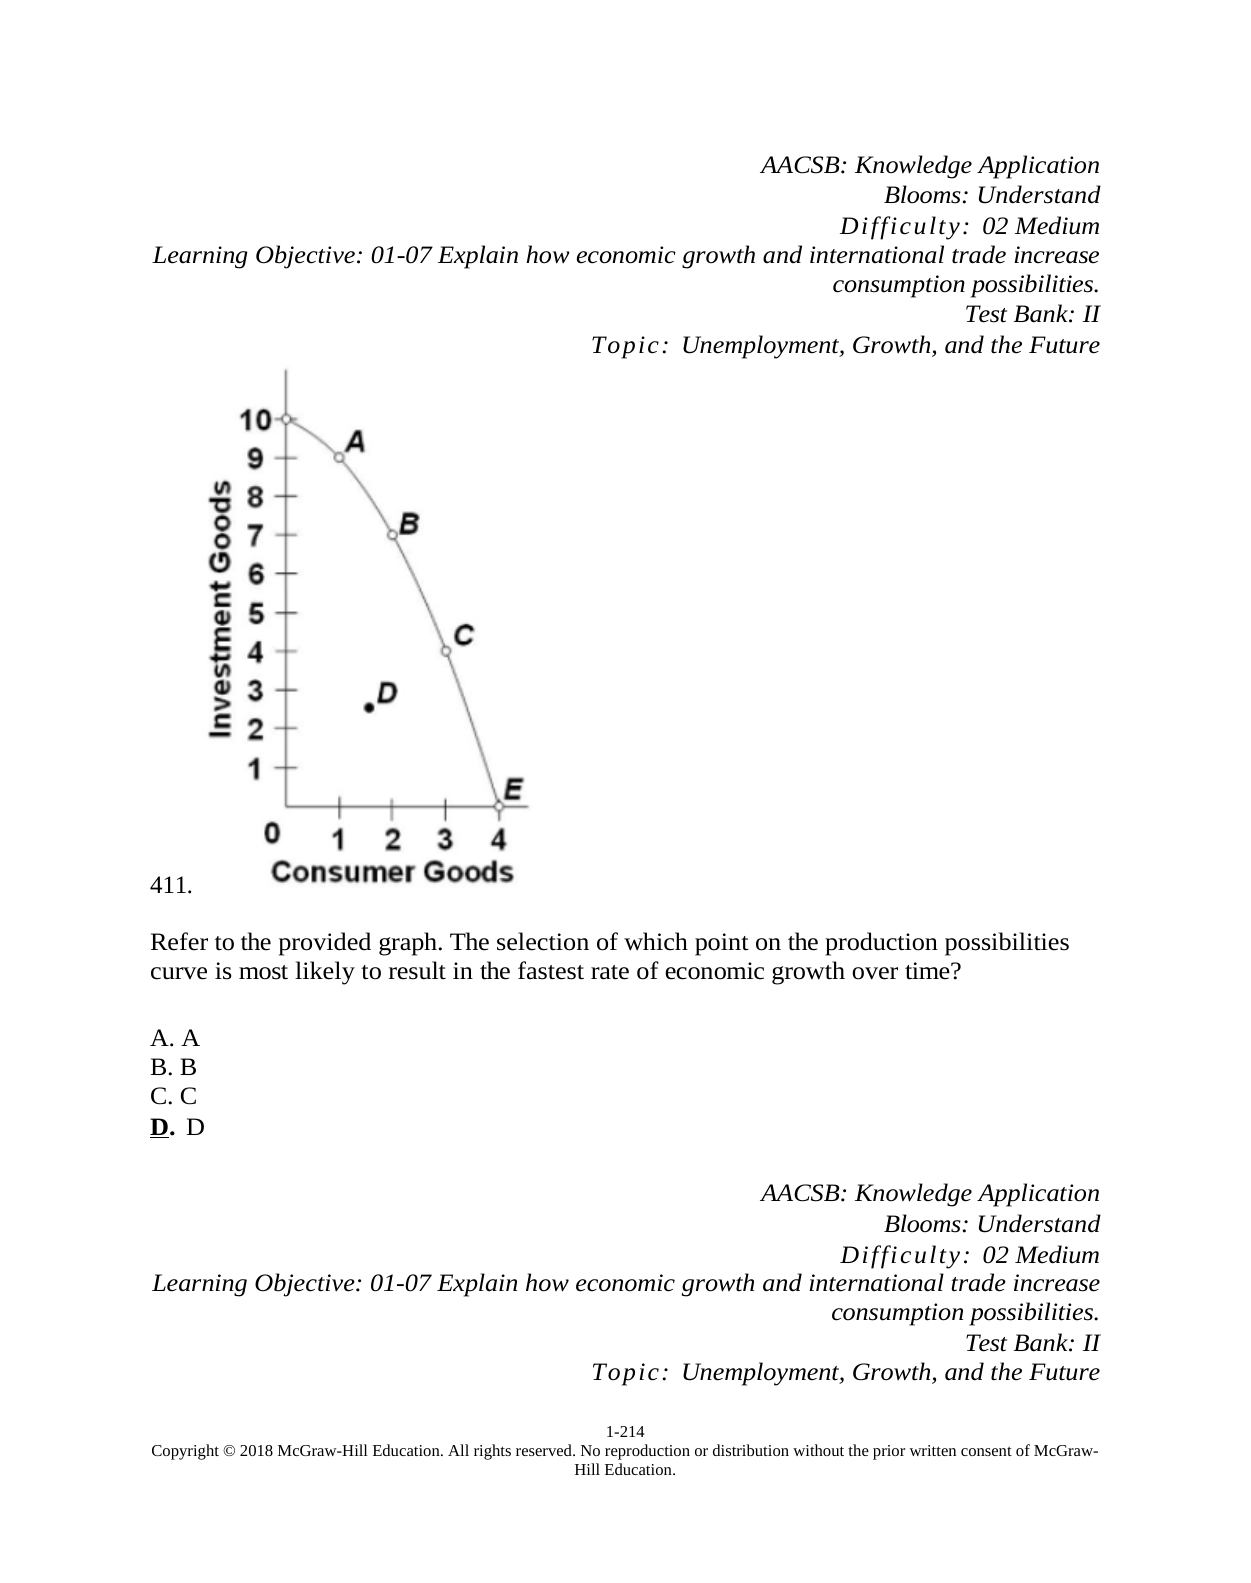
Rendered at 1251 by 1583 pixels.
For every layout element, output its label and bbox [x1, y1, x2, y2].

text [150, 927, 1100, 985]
picture [199, 358, 547, 894]
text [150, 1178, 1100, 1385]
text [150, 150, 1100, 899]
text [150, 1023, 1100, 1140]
